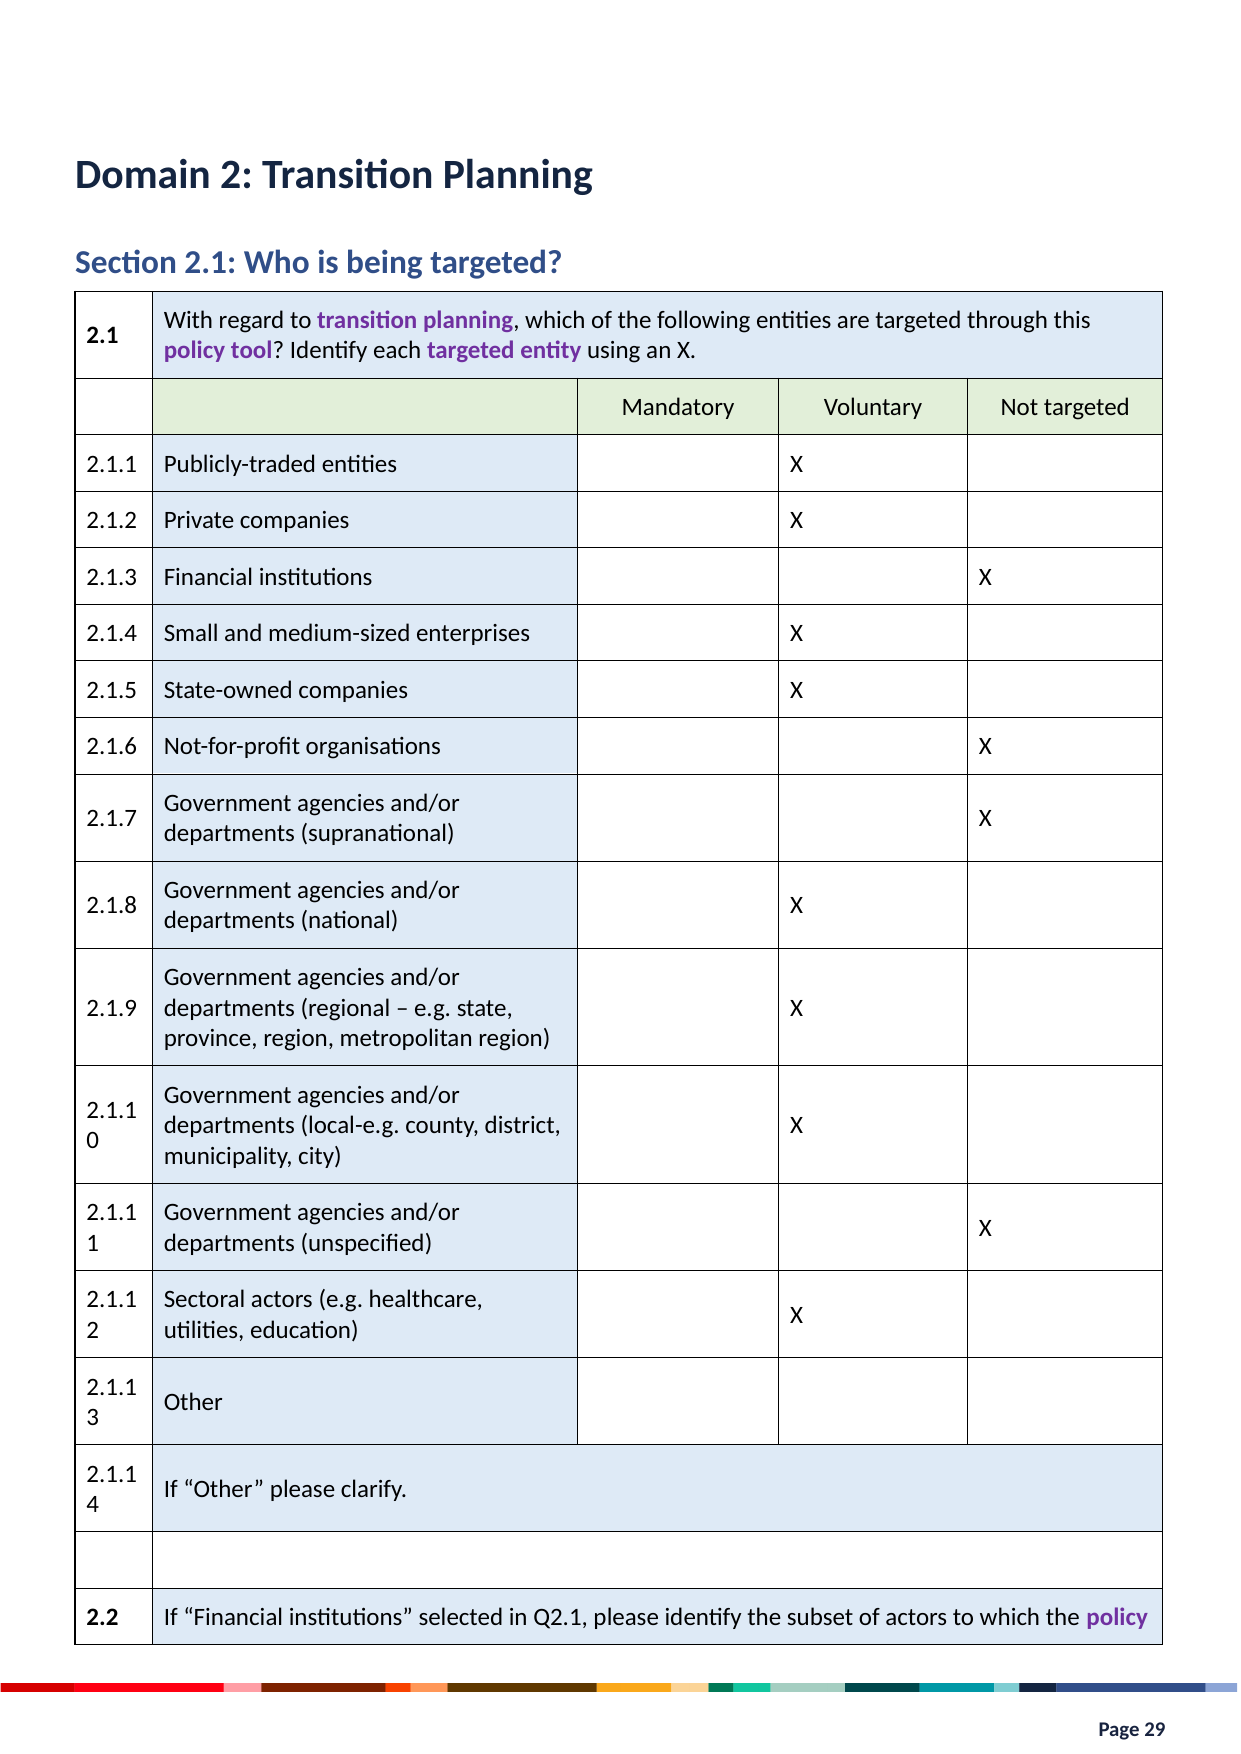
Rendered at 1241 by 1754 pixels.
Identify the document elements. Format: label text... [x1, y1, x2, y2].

table_cell 2.1.4 [76, 605, 152, 660]
table_cell [968, 862, 1162, 948]
table_cell X [779, 1271, 967, 1357]
table_cell [968, 435, 1162, 491]
table_cell [779, 548, 967, 604]
table_header 2.1 [76, 292, 152, 378]
table_cell [76, 1532, 152, 1588]
table_cell If “Other” please clarify. [153, 1445, 1162, 1531]
table_cell X [968, 718, 1162, 773]
table_cell Government agencies and/or departments (supranational) [153, 775, 577, 861]
table_cell X [968, 1184, 1162, 1270]
table_cell 2.1.6 [76, 718, 152, 773]
table_cell [779, 718, 967, 773]
table_cell 2.1.12 [76, 1271, 152, 1357]
table_cell 2.2 [76, 1589, 152, 1644]
table_cell Not targeted [968, 379, 1162, 434]
table_cell Sectoral actors (e.g. healthcare, utilities, education) [153, 1271, 577, 1357]
table_cell Voluntary [779, 379, 967, 434]
table_cell [578, 605, 778, 660]
table_cell [578, 1066, 778, 1183]
table_cell Small and medium-sized enterprises [153, 605, 577, 660]
table_cell [968, 661, 1162, 717]
table_cell [578, 548, 778, 604]
table_cell [578, 1271, 778, 1357]
table_cell 2.1.3 [76, 548, 152, 604]
table_cell [578, 775, 778, 861]
table_cell X [968, 548, 1162, 604]
table_cell [578, 661, 778, 717]
table_cell [968, 1271, 1162, 1357]
table_cell Government agencies and/or departments (regional – e.g. state, province, region, metropolitan region) [153, 949, 577, 1065]
table_cell [779, 775, 967, 861]
table_cell Government agencies and/or departments (national) [153, 862, 577, 948]
table_cell [578, 718, 778, 773]
table_cell 2.1.5 [76, 661, 152, 717]
subtitle Domain 2: Transition Planning [75, 148, 1165, 199]
table_cell [578, 435, 778, 491]
table_cell X [779, 661, 967, 717]
table_cell 2.1.13 [76, 1358, 152, 1444]
table_cell [578, 492, 778, 547]
table_cell Financial institutions [153, 548, 577, 604]
table_cell 2.1.9 [76, 949, 152, 1065]
table_cell 2.1.7 [76, 775, 152, 861]
table_cell 2.1.8 [76, 862, 152, 948]
table_cell 2.1.2 [76, 492, 152, 547]
table_cell X [779, 949, 967, 1065]
subtitle Section 2.1: Who is being targeted? [75, 241, 1165, 282]
table_cell Government agencies and/or departments (local-e.g. county, district, municipality, city) [153, 1066, 577, 1183]
table_cell [968, 605, 1162, 660]
table_cell Publicly-traded entities [153, 435, 577, 491]
table_cell Not-for-profit organisations [153, 718, 577, 773]
table_cell [578, 1184, 778, 1270]
table_cell [779, 1184, 967, 1270]
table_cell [153, 1589, 1162, 1644]
table_cell Other [153, 1358, 577, 1444]
table_cell [968, 1358, 1162, 1444]
table_cell State-owned companies [153, 661, 577, 717]
table_cell [578, 949, 778, 1065]
table_cell X [779, 435, 967, 491]
table_cell X [779, 1066, 967, 1183]
table_header With regard to transition planning, which of the following entities are targeted through this policy tool? Identify each targeted entity using an X. [153, 292, 1162, 378]
table_cell [779, 1358, 967, 1444]
table_cell 2.1.14 [76, 1445, 152, 1531]
table_cell 2.1.11 [76, 1184, 152, 1270]
picture [0, 1683, 1236, 1692]
table_cell [968, 949, 1162, 1065]
table_cell Mandatory [578, 379, 778, 434]
table_cell [578, 862, 778, 948]
table_cell X [779, 492, 967, 547]
table_cell [153, 1532, 1162, 1588]
table_cell X [968, 775, 1162, 861]
table_cell 2.1.10 [76, 1066, 152, 1183]
table_cell X [779, 605, 967, 660]
table_cell [578, 1358, 778, 1444]
table_cell [76, 379, 152, 434]
table_cell [153, 379, 577, 434]
table_cell Private companies [153, 492, 577, 547]
table_cell X [779, 862, 967, 948]
table_cell [968, 1066, 1162, 1183]
table_cell Government agencies and/or departments (unspecified) [153, 1184, 577, 1270]
table_cell [968, 492, 1162, 547]
table_cell 2.1.1 [76, 435, 152, 491]
